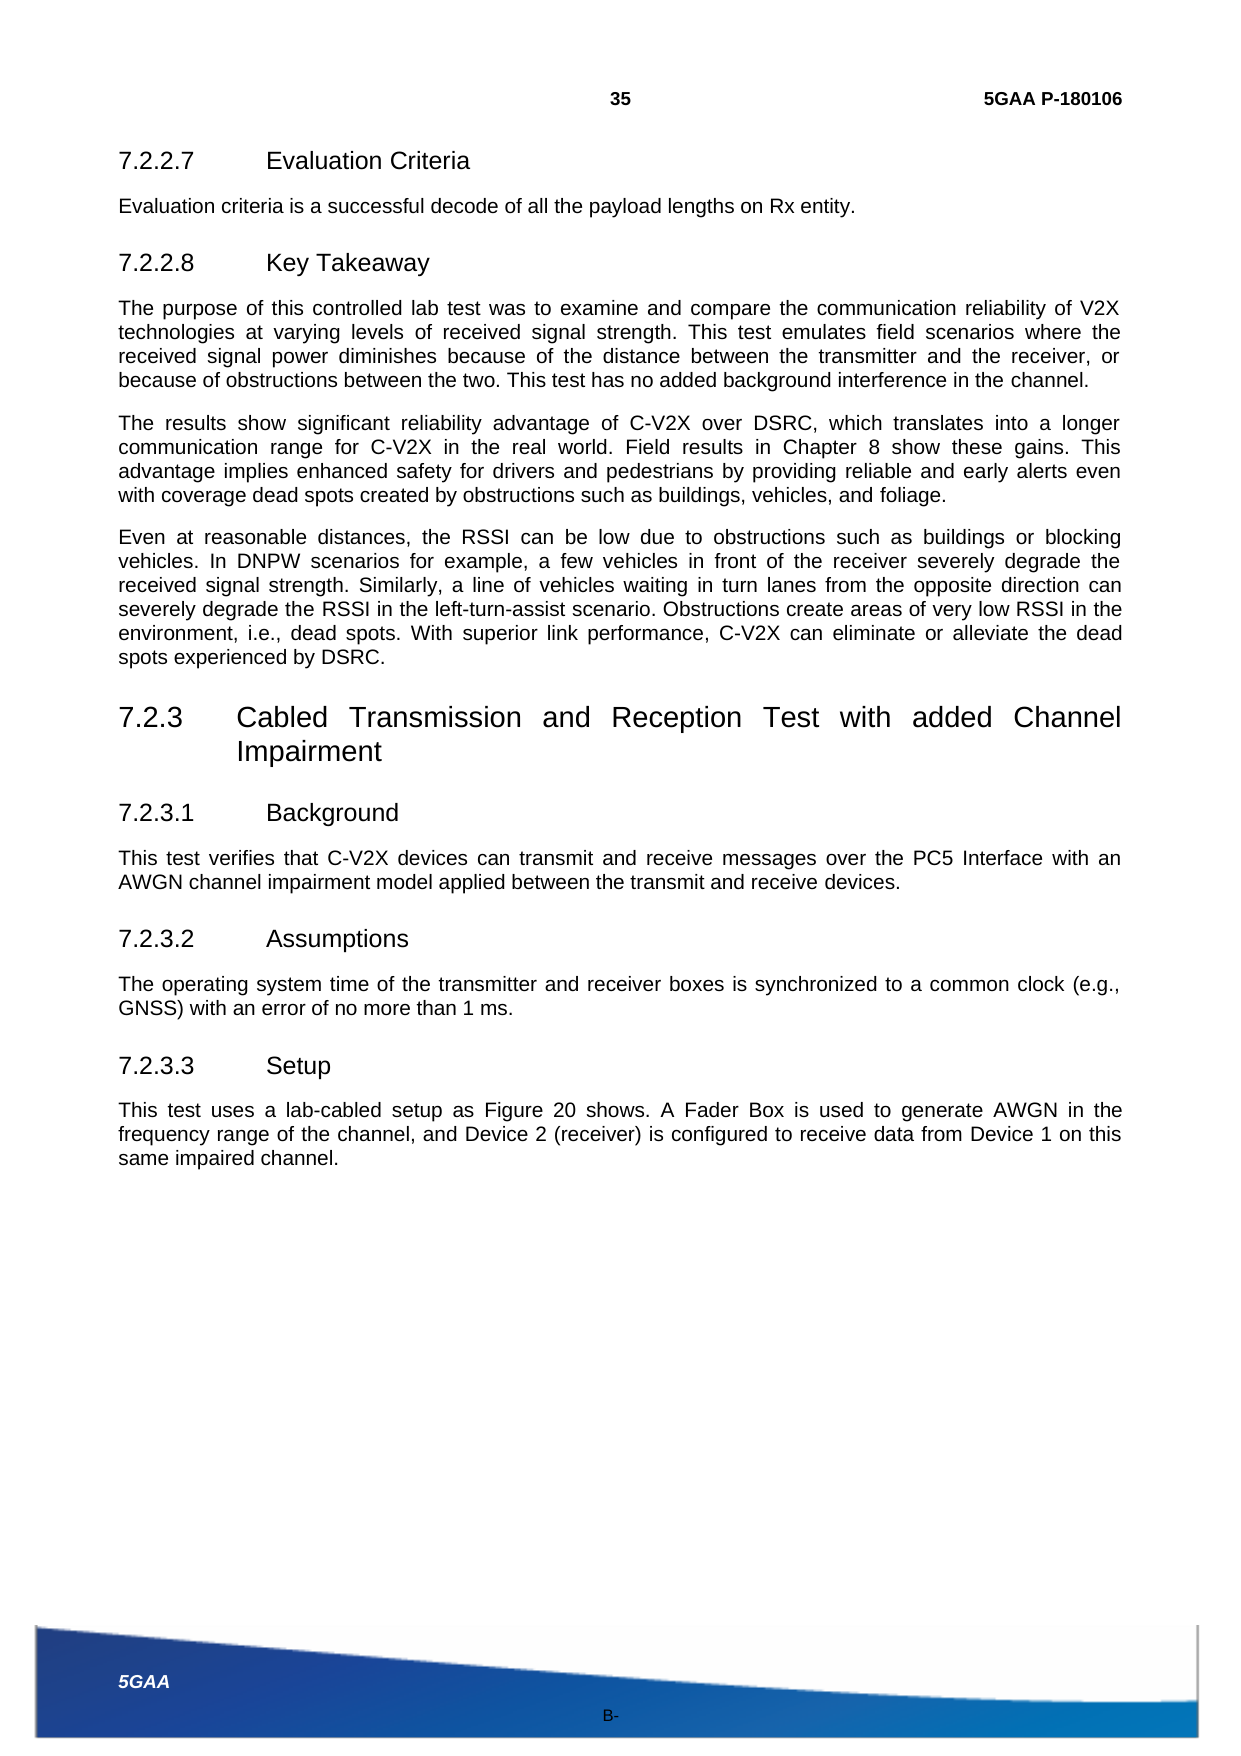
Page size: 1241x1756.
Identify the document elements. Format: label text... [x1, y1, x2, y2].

subtitle Setup [118, 1051, 1240, 1079]
picture [0, 1625, 1241, 1755]
text Even at reasonable distances, the RSSI can be low due to obstructions such as buildings or blocking vehicles. In DNPW scenarios for example, a few vehicles in front of the receiver severely degrade the received signal strength. Similarly, a line of vehicles waiting in turn lanes from the opposite direction can severely degrade the RSSI in the left-turn-assist scenario. Obstructions create areas of very low RSSI in the environment, i.e., dead spots. With superior link performance, C-V2X can eliminate or alleviate the dead spots experienced by DSRC. [118, 525, 1122, 669]
text This test verifies that C-V2X devices can transmit and receive messages over the PC5 Interface with an AWGN channel impairment model applied between the transmit and receive devices. [118, 846, 1122, 894]
text The results show significant reliability advantage of C-V2X over DSRC, which translates into a longer communication range for C-V2X in the real world. Field results in Chapter 8 show these gains. This advantage implies enhanced safety for drivers and pedestrians by providing reliable and early alerts even with coverage dead spots created by obstructions such as buildings, vehicles, and foliage. [118, 411, 1122, 506]
text The operating system time of the transmitter and receiver boxes is synchronized to a common clock (e.g., GNSS) with an error of no more than 1 ms. [118, 972, 1122, 1020]
text This test uses a lab-cabled setup as Figure 20 shows. A Fader Box is used to generate AWGN in the frequency range of the channel, and Device 2 (receiver) is configured to receive data from Device 1 on this same impaired channel. [118, 1098, 1123, 1170]
text The purpose of this controlled lab test was to examine and compare the communication reliability of V2X technologies at varying levels of received signal strength. This test emulates field scenarios where the received signal power diminishes because of the distance between the transmitter and the receiver, or because of obstructions between the two. This test has no added background interference in the channel. [118, 296, 1121, 392]
subtitle Assumptions [118, 924, 1240, 953]
subtitle Cabled Transmission and Reception Test with added Channel Impairment [118, 700, 1123, 767]
subtitle Key Takeaway [118, 248, 1240, 277]
subtitle Evaluation Criteria [118, 146, 1240, 174]
subtitle Background [118, 798, 1240, 827]
text Evaluation criteria is a successful decode of all the payload lengths on Rx entity. [118, 193, 1240, 217]
